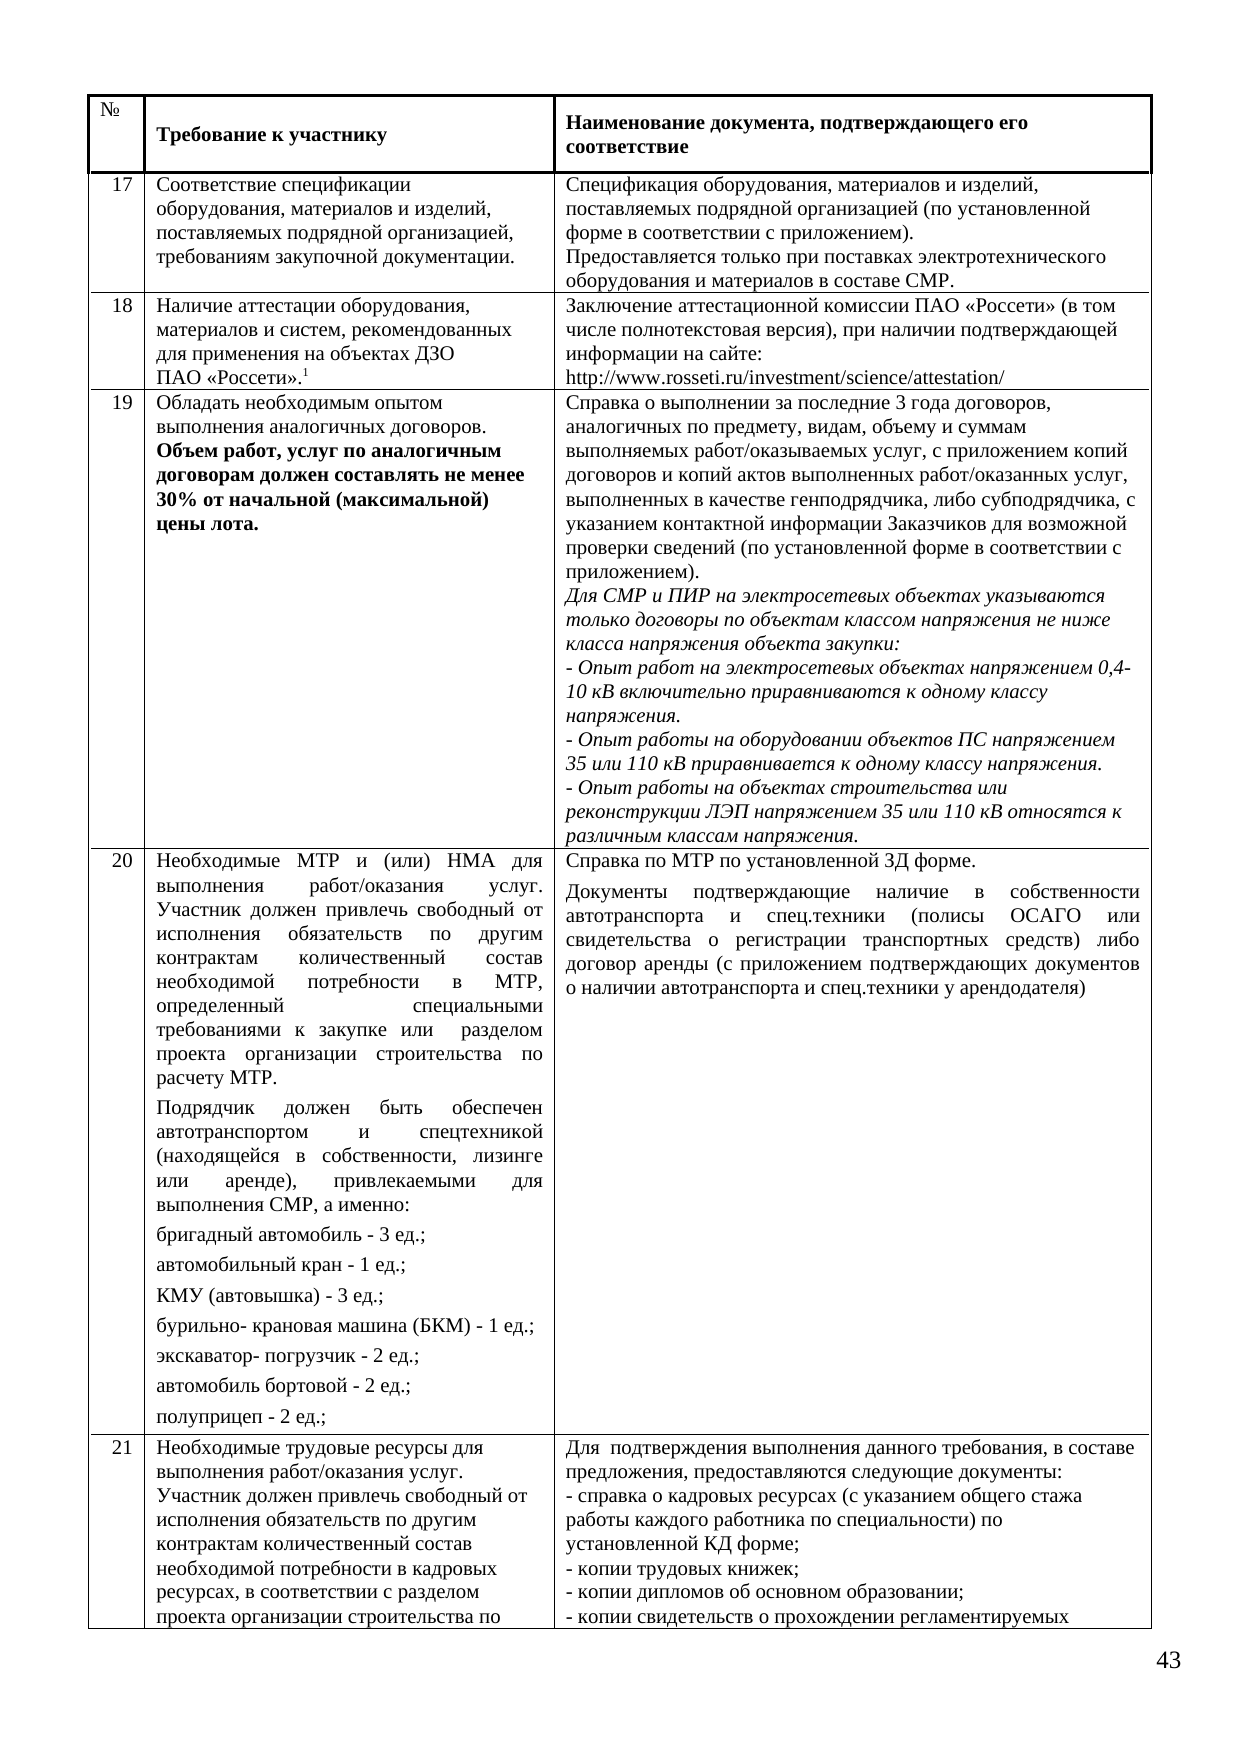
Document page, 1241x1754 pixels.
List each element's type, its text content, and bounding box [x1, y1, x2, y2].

table_header № [90, 97, 143, 171]
table_cell Наличие аттестации оборудования, материалов и систем, рекомендованных для применения на объектах ДЗО ПАО «Россети».1 [145, 293, 554, 389]
table_header Наименование документа, подтверждающего его соответствие [556, 97, 1150, 171]
table_cell Необходимые МТР и (или) НМА для выполнения работ/оказания услуг. Участник должен привлечь свободный от исполнения обязательств по другим контрактам количественный состав необходимой потребности в МТР, определенный специальными требованиями к закупке или разделом проекта организации строительства по расчету МТР. Подрядчик должен быть обеспечен автотранспортом и спецтехникой (находящейся в собственности, лизинге или аренде), привлекаемыми для выполнения СМР, а именно: бригадный автомобиль - 3 ед.; автомобильный кран - 1 ед.; КМУ (автовышка) - 3 ед.; бурильно- крановая машина (БКМ) - 1 ед.; экскаватор- погрузчик - 2 ед.; автомобиль бортовой - 2 ед.; полуприцеп - 2 ед.; [145, 849, 554, 1434]
table_cell Справка о выполнении за последние 3 года договоров, аналогичных по предмету, видам, объему и суммам выполняемых работ/оказываемых услуг, с приложением копий договоров и копий актов выполненных работ/оказанных услуг, выполненных в качестве генподрядчика, либо субподрядчика, с указанием контактной информации Заказчиков для возможной проверки сведений (по установленной форме в соответствии с приложением). Для СМР и ПИР на электросетевых объектах указываются только договоры по объектам классом напряжения не ниже класса напряжения объекта закупки: - Опыт работ на электросетевых объектах напряжением 0,4-10 кВ включительно приравниваются к одному классу напряжения. - Опыт работы на оборудовании объектов ПС напряжением 35 или 110 кВ приравнивается к одному классу напряжения. - Опыт работы на объектах строительства или реконструкции ЛЭП напряжением 35 или 110 кВ относятся к различным классам напряжения. [555, 389, 1151, 847]
table_cell [89, 171, 144, 292]
table_cell [89, 292, 144, 389]
table_cell [89, 848, 144, 1434]
table_cell Заключение аттестационной комиссии ПАО «Россети» (в том числе полнотекстовая версия), при наличии подтверждающей информации на сайте: http://www.rosseti.ru/investment/science/attestation/ [555, 292, 1151, 389]
table_cell Справка по МТР по установленной ЗД форме. Документы подтверждающие наличие в собственности автотранспорта и спец.техники (полисы ОСАГО или свидетельства о регистрации транспортных средств) либо договор аренды (с приложением подтверждающих документов о наличии автотранспорта и спец.техники у арендодателя) [555, 848, 1151, 1434]
table_cell [89, 1434, 144, 1628]
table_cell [145, 1435, 554, 1628]
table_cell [555, 1434, 1151, 1628]
table_cell Спецификация оборудования, материалов и изделий, поставляемых подрядной организацией (по установленной форме в соответствии с приложением). Предоставляется только при поставках электротехнического оборудования и материалов в составе СМР. [555, 171, 1151, 292]
table_cell Соответствие спецификации оборудования, материалов и изделий, поставляемых подрядной организацией, требованиям закупочной документации. [145, 174, 554, 292]
table_cell [89, 389, 144, 847]
table_cell Обладать необходимым опытом выполнения аналогичных договоров. Объем работ, услуг по аналогичным договорам должен составлять не менее 30% от начальной (максимальной) цены лота. [145, 390, 554, 847]
table_header Требование к участнику [146, 97, 553, 171]
